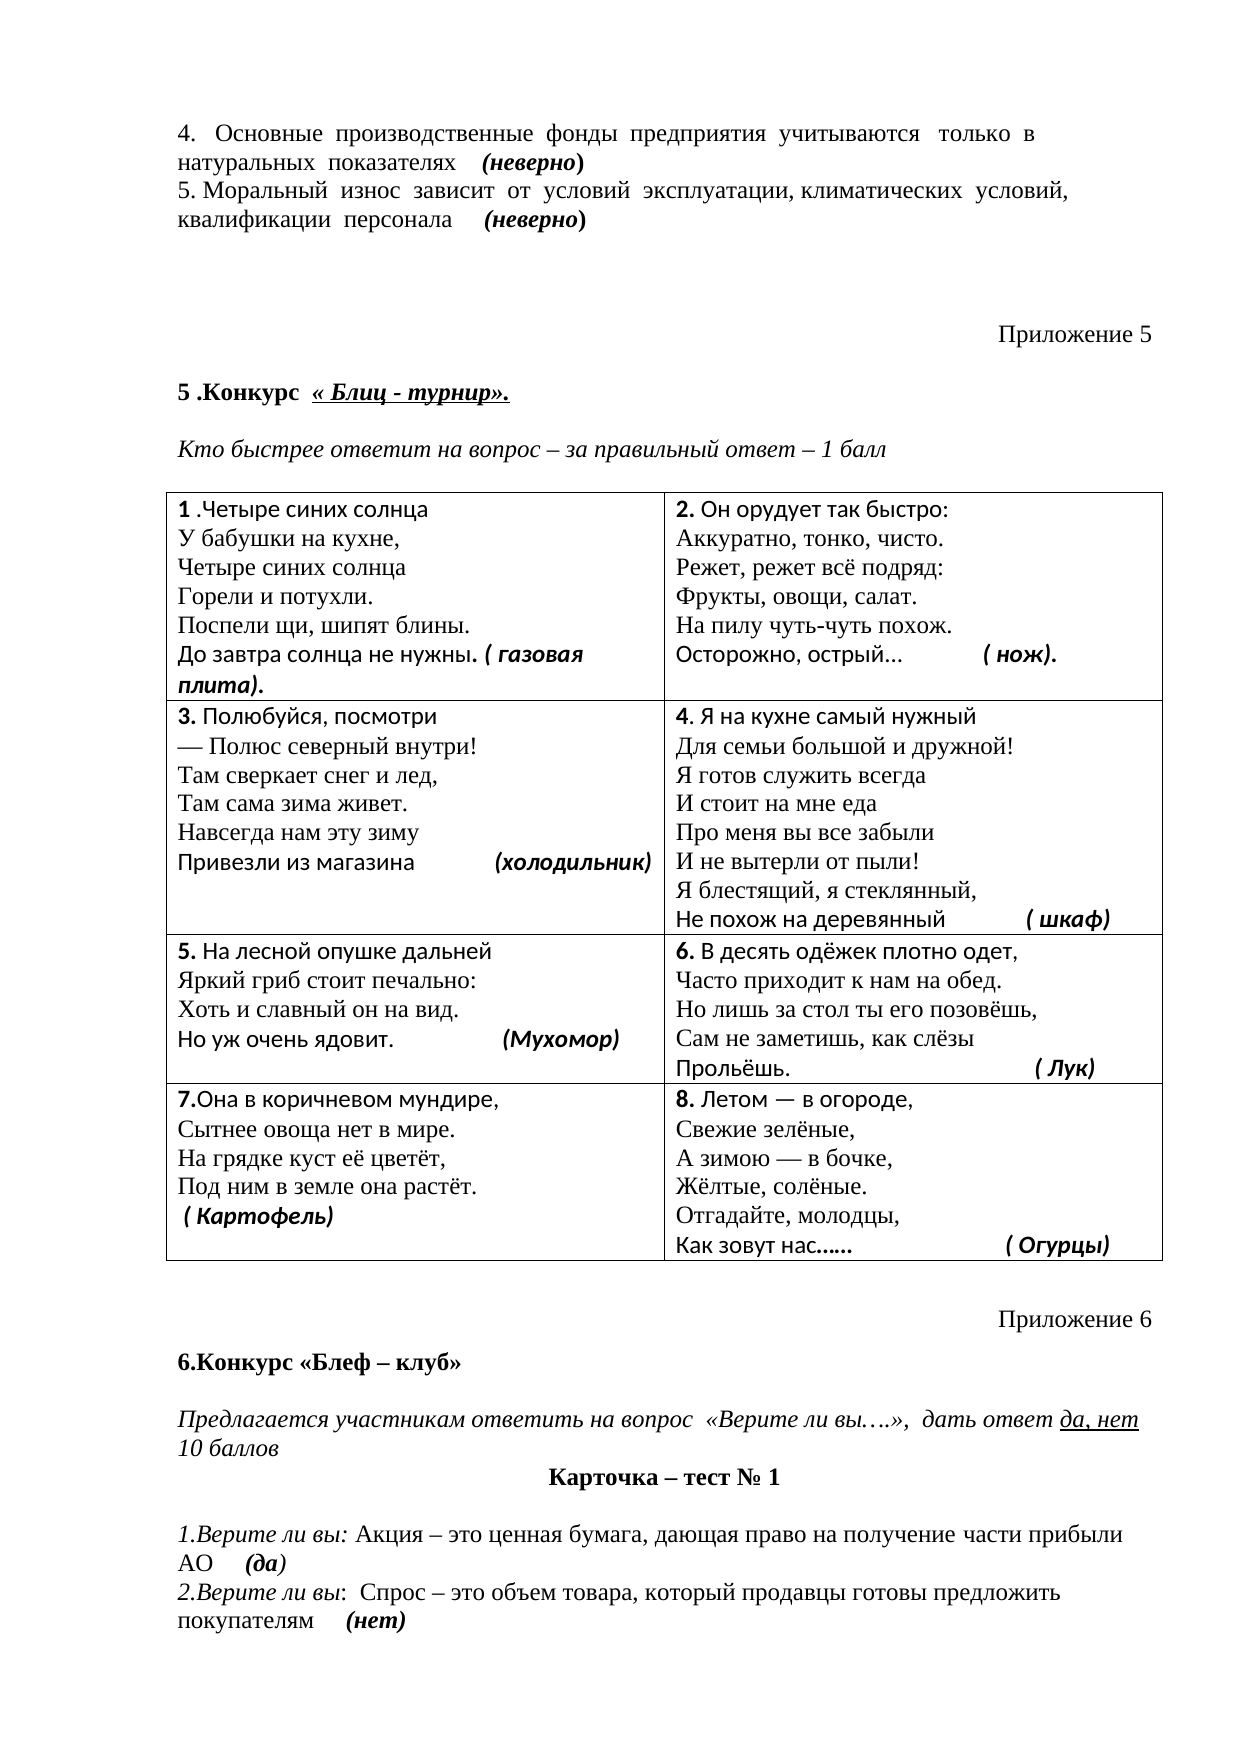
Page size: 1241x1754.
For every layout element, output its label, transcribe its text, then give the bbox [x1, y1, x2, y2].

text 10 баллов [177, 1433, 1152, 1462]
table_cell 7.Она в коричневом мундире, Сытнее овоща нет в мире. На грядке куст её цветёт, Под ним в земле она растёт. ( Картофель) [167, 1084, 664, 1259]
text 1.Верите ли вы: Акция – это ценная бумага, дающая право на получение части прибыли АО (да) [177, 1519, 1152, 1577]
table_header 2. Он орудует так быстро: Аккуратно, тонко, чисто. Режет, режет всё подряд: Фрукты, овощи, салат. На пилу чуть-чуть похож. Осторожно, острый... ( нож). [665, 493, 1162, 699]
text 2.Верите ли вы: Спрос – это объем товара, который продавцы готовы предложить покупателям (нет) [177, 1577, 1152, 1634]
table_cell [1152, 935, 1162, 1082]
text Кто быстрее ответит на вопрос – за правильный ответ – 1 балл [177, 434, 1152, 463]
text 5 .Конкурс « Блиц - турнир». [177, 377, 1152, 406]
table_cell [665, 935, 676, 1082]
text Карточка – тест № 1 [177, 1462, 1152, 1491]
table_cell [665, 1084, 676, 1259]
table_cell 3. Полюбуйся, посмотри — Полюс северный внутри! Там сверкает снег и лед, Там сама зима живет. Навсегда нам эту зиму Привезли из магазина (холодильник) [167, 701, 664, 934]
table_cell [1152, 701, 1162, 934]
list Приложение 6 [252, 1304, 1152, 1332]
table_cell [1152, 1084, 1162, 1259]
table_cell 5. На лесной опушке дальней Яркий гриб стоит печально: Хоть и славный он на вид. Но уж очень ядовит. (Мухомор) [167, 935, 664, 1082]
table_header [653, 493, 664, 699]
text 6.Конкурс «Блеф – клуб» [177, 1347, 1152, 1376]
text 5. Моральный износ зависит от условий эксплуатации, климатических условий, квалификации персонала (неверно) [177, 176, 1152, 233]
text 4. Основные производственные фонды предприятия учитываются только в натуральных показателях (неверно) [177, 118, 1152, 176]
text Предлагается участникам ответить на вопрос «Верите ли вы….», дать ответ да, нет [177, 1404, 1152, 1433]
text Приложение 5 [177, 319, 1152, 348]
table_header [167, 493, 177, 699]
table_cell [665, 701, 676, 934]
